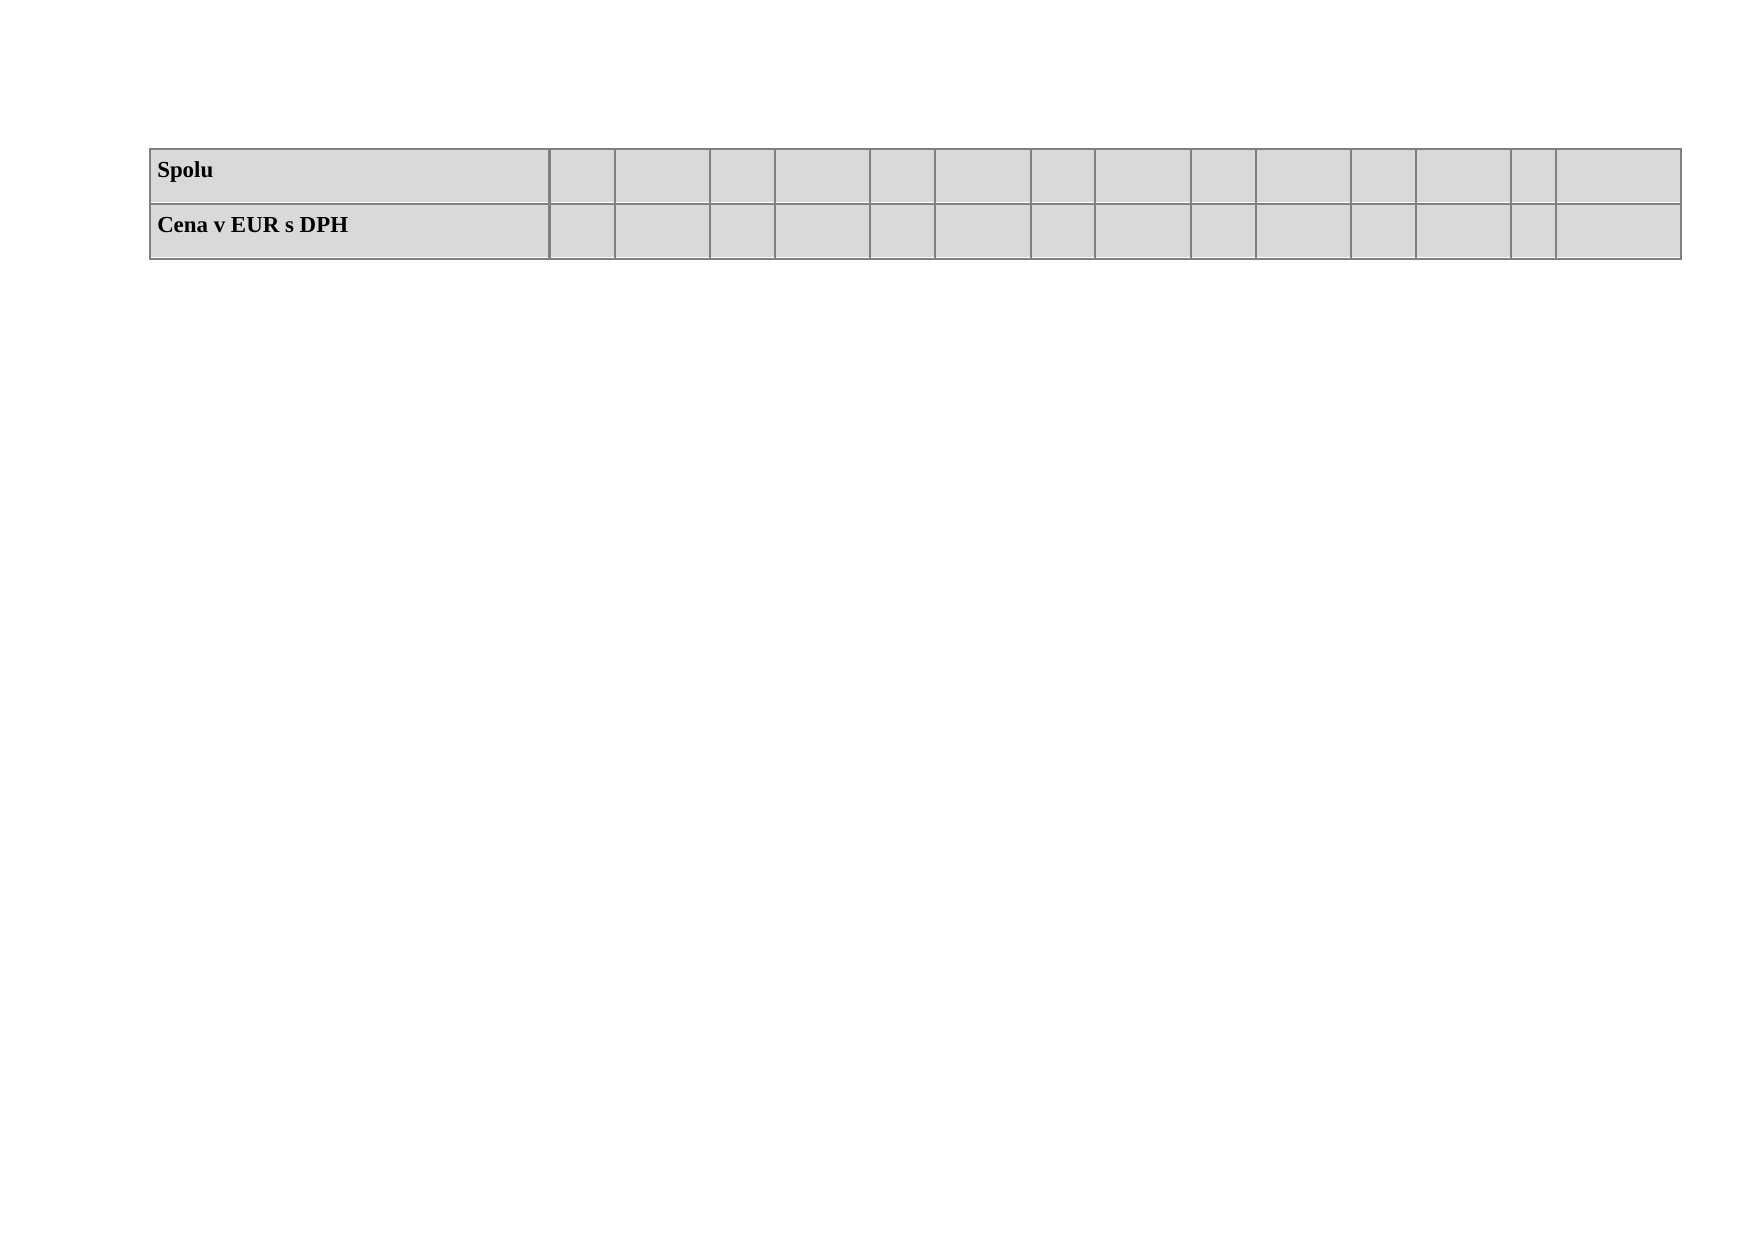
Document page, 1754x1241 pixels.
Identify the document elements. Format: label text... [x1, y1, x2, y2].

table_cell [1352, 150, 1415, 202]
table_cell [1257, 150, 1350, 202]
table_cell [616, 150, 709, 202]
table_cell [936, 205, 1030, 257]
table_cell [871, 150, 934, 202]
table_cell [871, 205, 934, 257]
table_cell [1352, 205, 1415, 257]
table_cell [1032, 205, 1094, 257]
table_cell [711, 205, 774, 257]
table_cell [711, 150, 774, 202]
table_cell [1192, 205, 1255, 257]
table_cell [1032, 150, 1094, 202]
table_cell [1417, 150, 1510, 202]
table_cell [1557, 205, 1680, 257]
table_cell Cena v EUR s DPH [151, 205, 548, 257]
table_cell [1512, 150, 1555, 202]
table_cell [1257, 205, 1350, 257]
table_cell [776, 150, 869, 202]
table_cell [1512, 205, 1555, 257]
table_cell [1096, 150, 1190, 202]
table_cell [1417, 205, 1510, 257]
table_cell Spolu [151, 150, 548, 202]
table_cell [936, 150, 1030, 202]
table_cell [551, 150, 614, 202]
table_cell [1096, 205, 1190, 257]
table_cell [551, 205, 614, 257]
table_cell [616, 205, 709, 257]
table_cell [1192, 150, 1255, 202]
table_cell [1557, 150, 1680, 202]
table_cell [776, 205, 869, 257]
